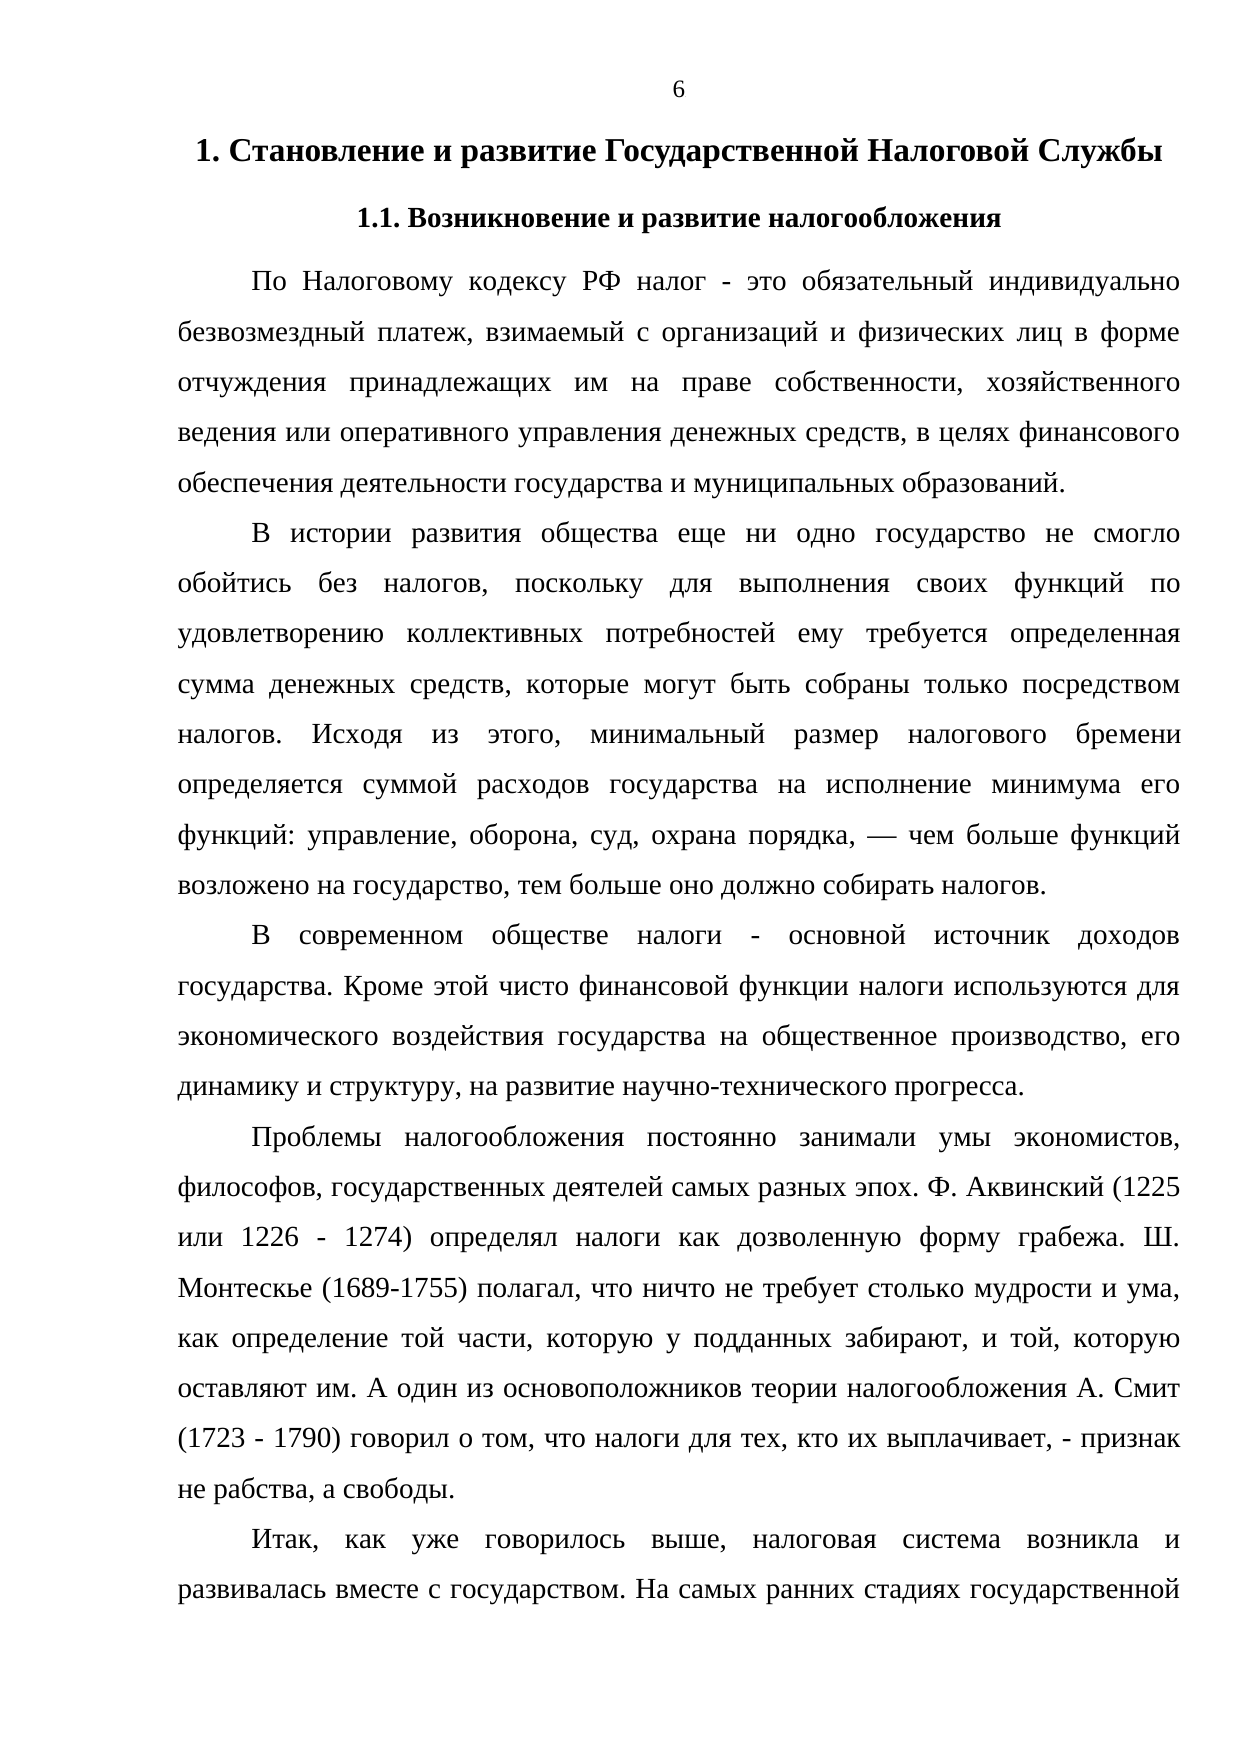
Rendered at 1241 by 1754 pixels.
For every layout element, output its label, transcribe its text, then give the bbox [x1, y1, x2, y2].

text В истории развития общества еще ни одно государство не смогло обойтись без налогов, поскольку для выполнения своих функций по удовлетворению коллективных потребностей ему требуется определенная сумма денежных средств, которые могут быть собраны только посредством налогов. Исходя из этого, минимальный размер налогового бремени определяется суммой расходов государства на исполнение минимума его функций: управление, оборона, суд, охрана порядка, — чем больше функций возложено на государство, тем больше оно должно собирать налогов. [177, 515, 1181, 901]
text 1. Становление и развитие Государственной Налоговой Службы [177, 131, 1181, 169]
text 1.1. Возникновение и развитие налогообложения [177, 201, 1181, 234]
text По Налоговому кодексу РФ налог - это обязательный индивидуально безвозмездный платеж, взимаемый с организаций и физических лиц в форме отчуждения принадлежащих им на праве собственности, хозяйственного ведения или оперативного управления денежных средств, в целях финансового обеспечения деятельности государства и муниципальных образований. [177, 263, 1181, 498]
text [177, 1521, 1181, 1605]
text Проблемы налогообложения постоянно занимали умы экономистов, философов, государственных деятелей самых разных эпох. Ф. Аквинский (1225 или 1226 - 1274) определял налоги как дозволенную форму грабежа. Ш. Монтескье (1689-1755) полагал, что ничто не требует столько мудрости и ума, как определение той части, которую у подданных забирают, и той, которую оставляют им. А один из основоположников теории налогообложения А. Смит (1723 - 1790) говорил о том, что налоги для тех, кто их выплачивает, - признак не рабства, а свободы. [177, 1119, 1181, 1504]
text В современном обществе налоги - основной источник доходов государства. Кроме этой чисто финансовой функции налоги используются для экономического воздействия государства на общественное производство, его динамику и структуру, на развитие научно-технического прогресса. [177, 917, 1181, 1102]
